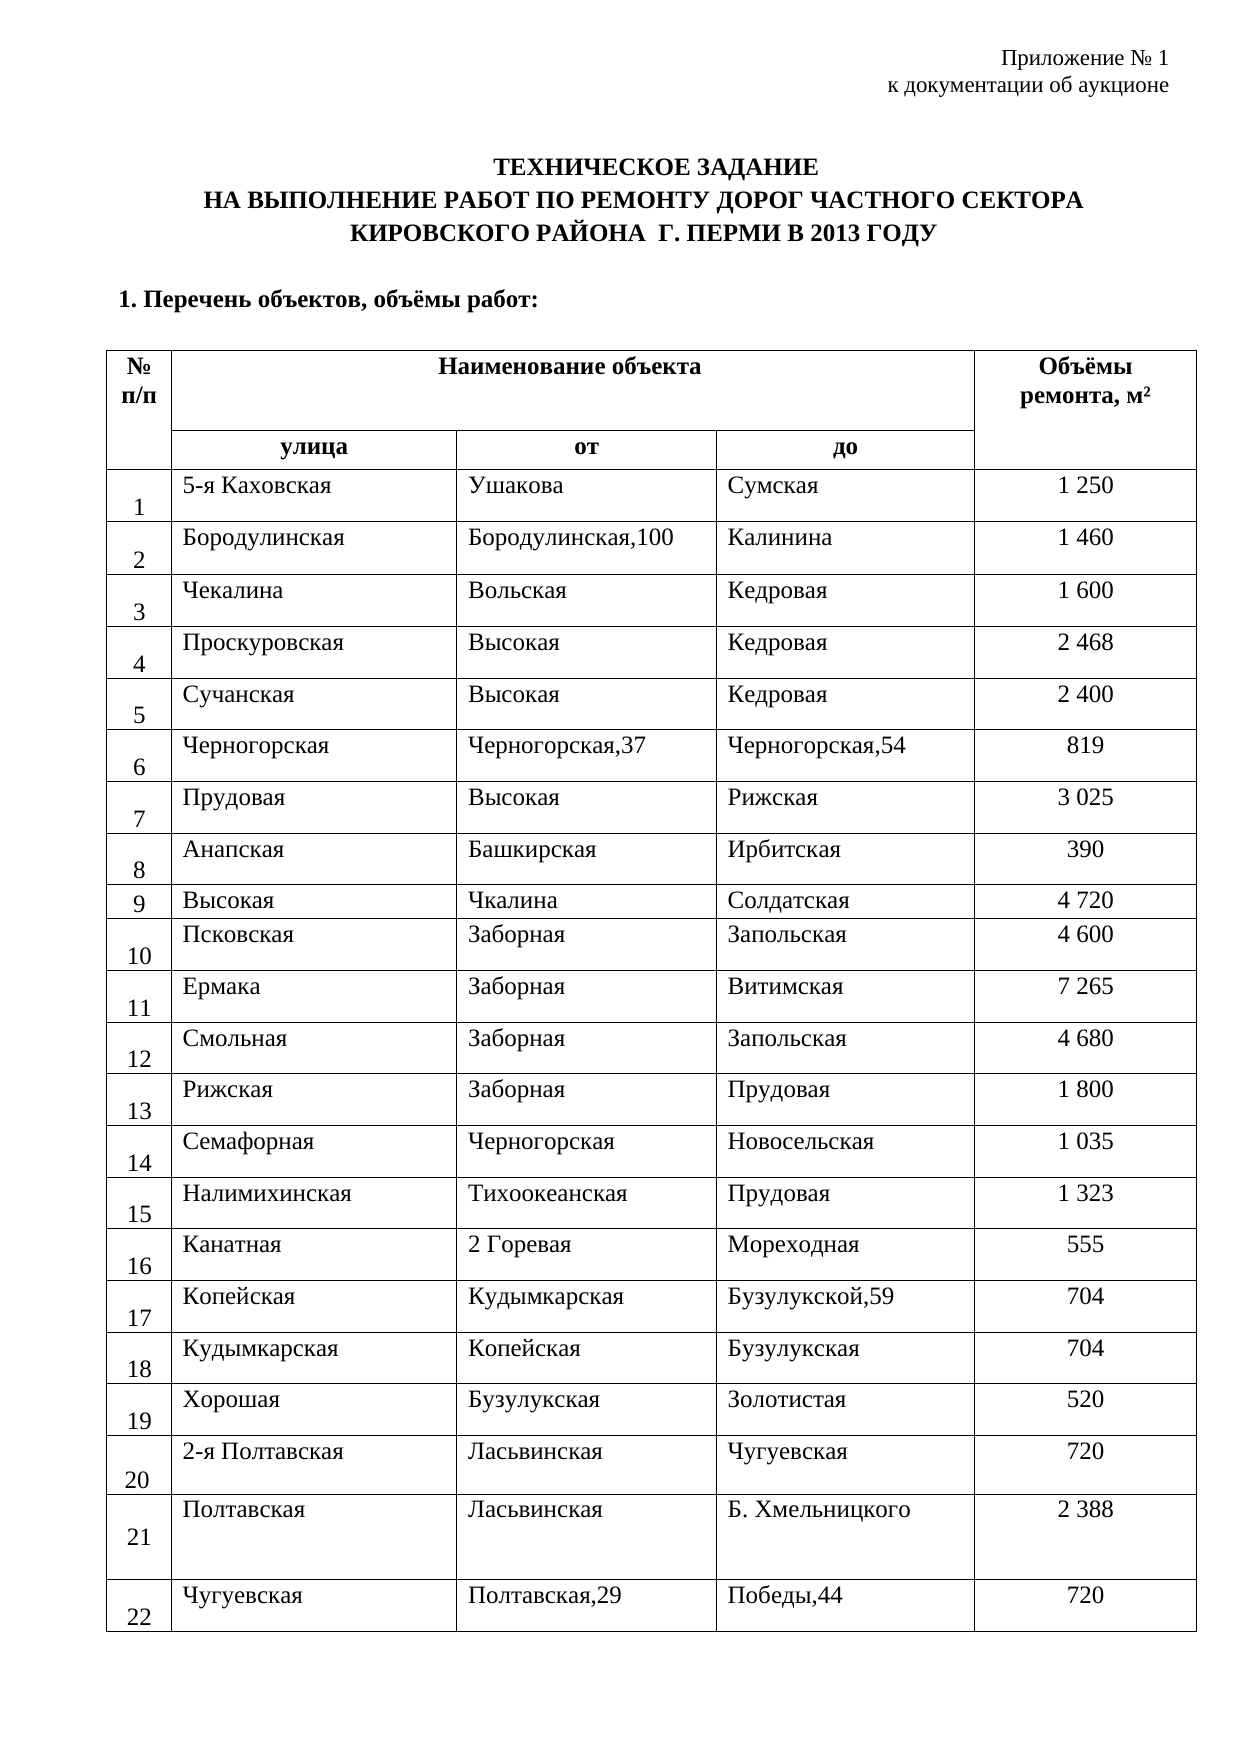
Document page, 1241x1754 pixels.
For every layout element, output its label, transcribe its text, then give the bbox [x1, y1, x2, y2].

table_cell 4 600 [975, 919, 1196, 970]
table_cell Ласьвинская [457, 1495, 716, 1579]
table_cell Полтавская,29 [457, 1580, 716, 1631]
table_cell Запольская [717, 1023, 974, 1073]
table_cell Запольская [717, 919, 974, 970]
table_cell Проскуровская [172, 627, 456, 678]
table_cell 5-я Каховская [172, 470, 456, 521]
table_cell Заборная [457, 1074, 716, 1125]
table_cell Кедровая [717, 627, 974, 678]
table_cell 19 [107, 1384, 171, 1435]
table_cell Рижская [717, 782, 974, 833]
table_cell Бузулукской,59 [717, 1281, 974, 1332]
table_cell Черногорская [172, 730, 456, 781]
table_cell 16 [107, 1229, 171, 1280]
table_cell 3 025 [975, 782, 1196, 833]
table_cell Прудовая [717, 1178, 974, 1228]
table_cell Победы,44 [717, 1580, 974, 1631]
table_cell 12 [107, 1023, 171, 1073]
table_cell 9 [107, 885, 171, 918]
table_cell Б. Хмельницкого [717, 1495, 974, 1579]
table_cell 7 265 [975, 971, 1196, 1022]
table_cell Черногорская,37 [457, 730, 716, 781]
table_cell Чугуевская [717, 1436, 974, 1493]
table_cell Бузулукская [717, 1333, 974, 1383]
table_cell 1 035 [975, 1126, 1196, 1177]
table_cell Заборная [457, 971, 716, 1022]
table_cell 4 [107, 627, 171, 678]
table_cell Ермака [172, 971, 456, 1022]
table_cell 720 [975, 1580, 1196, 1631]
table_cell 704 [975, 1333, 1196, 1383]
table_cell 1 800 [975, 1074, 1196, 1125]
text ТЕХНИЧЕСКОЕ ЗАДАНИЕ [118, 152, 1194, 181]
table_cell 4 720 [975, 885, 1196, 918]
table_cell Прудовая [717, 1074, 974, 1125]
table_cell 555 [975, 1229, 1196, 1280]
table_cell 3 [107, 575, 171, 626]
table_cell 2 388 [975, 1495, 1196, 1579]
table_cell 2 Горевая [457, 1229, 716, 1280]
table_cell 1 600 [975, 575, 1196, 626]
table_cell Заборная [457, 919, 716, 970]
table_cell Солдатская [717, 885, 974, 918]
text к документации об аукционе [118, 71, 1169, 97]
table_cell улица [172, 431, 456, 469]
table_cell 720 [975, 1436, 1196, 1493]
table_cell Высокая [172, 885, 456, 918]
table_cell Кедровая [717, 575, 974, 626]
table_cell 1 [107, 470, 171, 521]
table_cell Анапская [172, 834, 456, 884]
table_cell Чекалина [172, 575, 456, 626]
table_cell 14 [107, 1126, 171, 1177]
table_cell 8 [107, 834, 171, 884]
table_header Наименование объекта [172, 351, 974, 430]
table_cell 13 [107, 1074, 171, 1125]
table_cell Кудымкарская [172, 1333, 456, 1383]
table_cell Тихоокеанская [457, 1178, 716, 1228]
text НА ВЫПОЛНЕНИЕ РАБОТ ПО РЕМОНТУ ДОРОГ ЧАСТНОГО СЕКТОРА КИРОВСКОГО РАЙОНА Г. ПЕРМИ В 2013 ГОДУ [118, 185, 1169, 247]
table_cell Высокая [457, 627, 716, 678]
table_cell 1 323 [975, 1178, 1196, 1228]
table_cell Сумская [717, 470, 974, 521]
table_cell Копейская [172, 1281, 456, 1332]
table_cell Витимская [717, 971, 974, 1022]
table_cell Прудовая [172, 782, 456, 833]
table_cell Черногорская,54 [717, 730, 974, 781]
table_cell Ласьвинская [457, 1436, 716, 1493]
table_header Объёмы ремонта, м² [975, 351, 1196, 469]
table_cell 11 [107, 971, 171, 1022]
table_cell Бородулинская,100 [457, 522, 716, 574]
table_cell Полтавская [172, 1495, 456, 1579]
table_cell Рижская [172, 1074, 456, 1125]
table_cell 20 [107, 1436, 171, 1493]
table_cell 2-я Полтавская [172, 1436, 456, 1493]
table_cell Канатная [172, 1229, 456, 1280]
table_cell 18 [107, 1333, 171, 1383]
table_cell Бородулинская [172, 522, 456, 574]
table_cell 21 [107, 1495, 171, 1579]
table_cell 704 [975, 1281, 1196, 1332]
table_cell Налимихинская [172, 1178, 456, 1228]
table_cell Черногорская [457, 1126, 716, 1177]
table_cell Псковская [172, 919, 456, 970]
table_cell 10 [107, 919, 171, 970]
table_cell 819 [975, 730, 1196, 781]
table_cell до [717, 431, 974, 469]
table_header № п/п [107, 351, 171, 469]
table_cell Ушакова [457, 470, 716, 521]
table_cell Копейская [457, 1333, 716, 1383]
table_cell Мореходная [717, 1229, 974, 1280]
table_cell 390 [975, 834, 1196, 884]
table_cell Калинина [717, 522, 974, 574]
table_cell 15 [107, 1178, 171, 1228]
table_cell от [457, 431, 716, 469]
text 1. Перечень объектов, объёмы работ: [118, 284, 1169, 313]
table_cell Высокая [457, 782, 716, 833]
table_cell Смольная [172, 1023, 456, 1073]
table_cell Башкирская [457, 834, 716, 884]
table_cell Новосельская [717, 1126, 974, 1177]
table_cell Хорошая [172, 1384, 456, 1435]
table_cell 2 400 [975, 679, 1196, 729]
table_cell 4 680 [975, 1023, 1196, 1073]
table_cell 22 [107, 1580, 171, 1631]
table_cell Вольская [457, 575, 716, 626]
table_cell Высокая [457, 679, 716, 729]
table_cell Чугуевская [172, 1580, 456, 1631]
table_cell Семафорная [172, 1126, 456, 1177]
table_cell Сучанская [172, 679, 456, 729]
table_cell 1 250 [975, 470, 1196, 521]
table_cell Бузулукская [457, 1384, 716, 1435]
table_cell 5 [107, 679, 171, 729]
table_cell Кудымкарская [457, 1281, 716, 1332]
table_cell Кедровая [717, 679, 974, 729]
table_cell 7 [107, 782, 171, 833]
table_cell 520 [975, 1384, 1196, 1435]
table_cell 1 460 [975, 522, 1196, 574]
table_cell Золотистая [717, 1384, 974, 1435]
table_cell 6 [107, 730, 171, 781]
table_cell Чкалина [457, 885, 716, 918]
text Приложение № 1 [118, 44, 1169, 71]
table_cell 2 [107, 522, 171, 574]
table_cell Ирбитская [717, 834, 974, 884]
table_cell 17 [107, 1281, 171, 1332]
table_cell 2 468 [975, 627, 1196, 678]
table_cell Заборная [457, 1023, 716, 1073]
